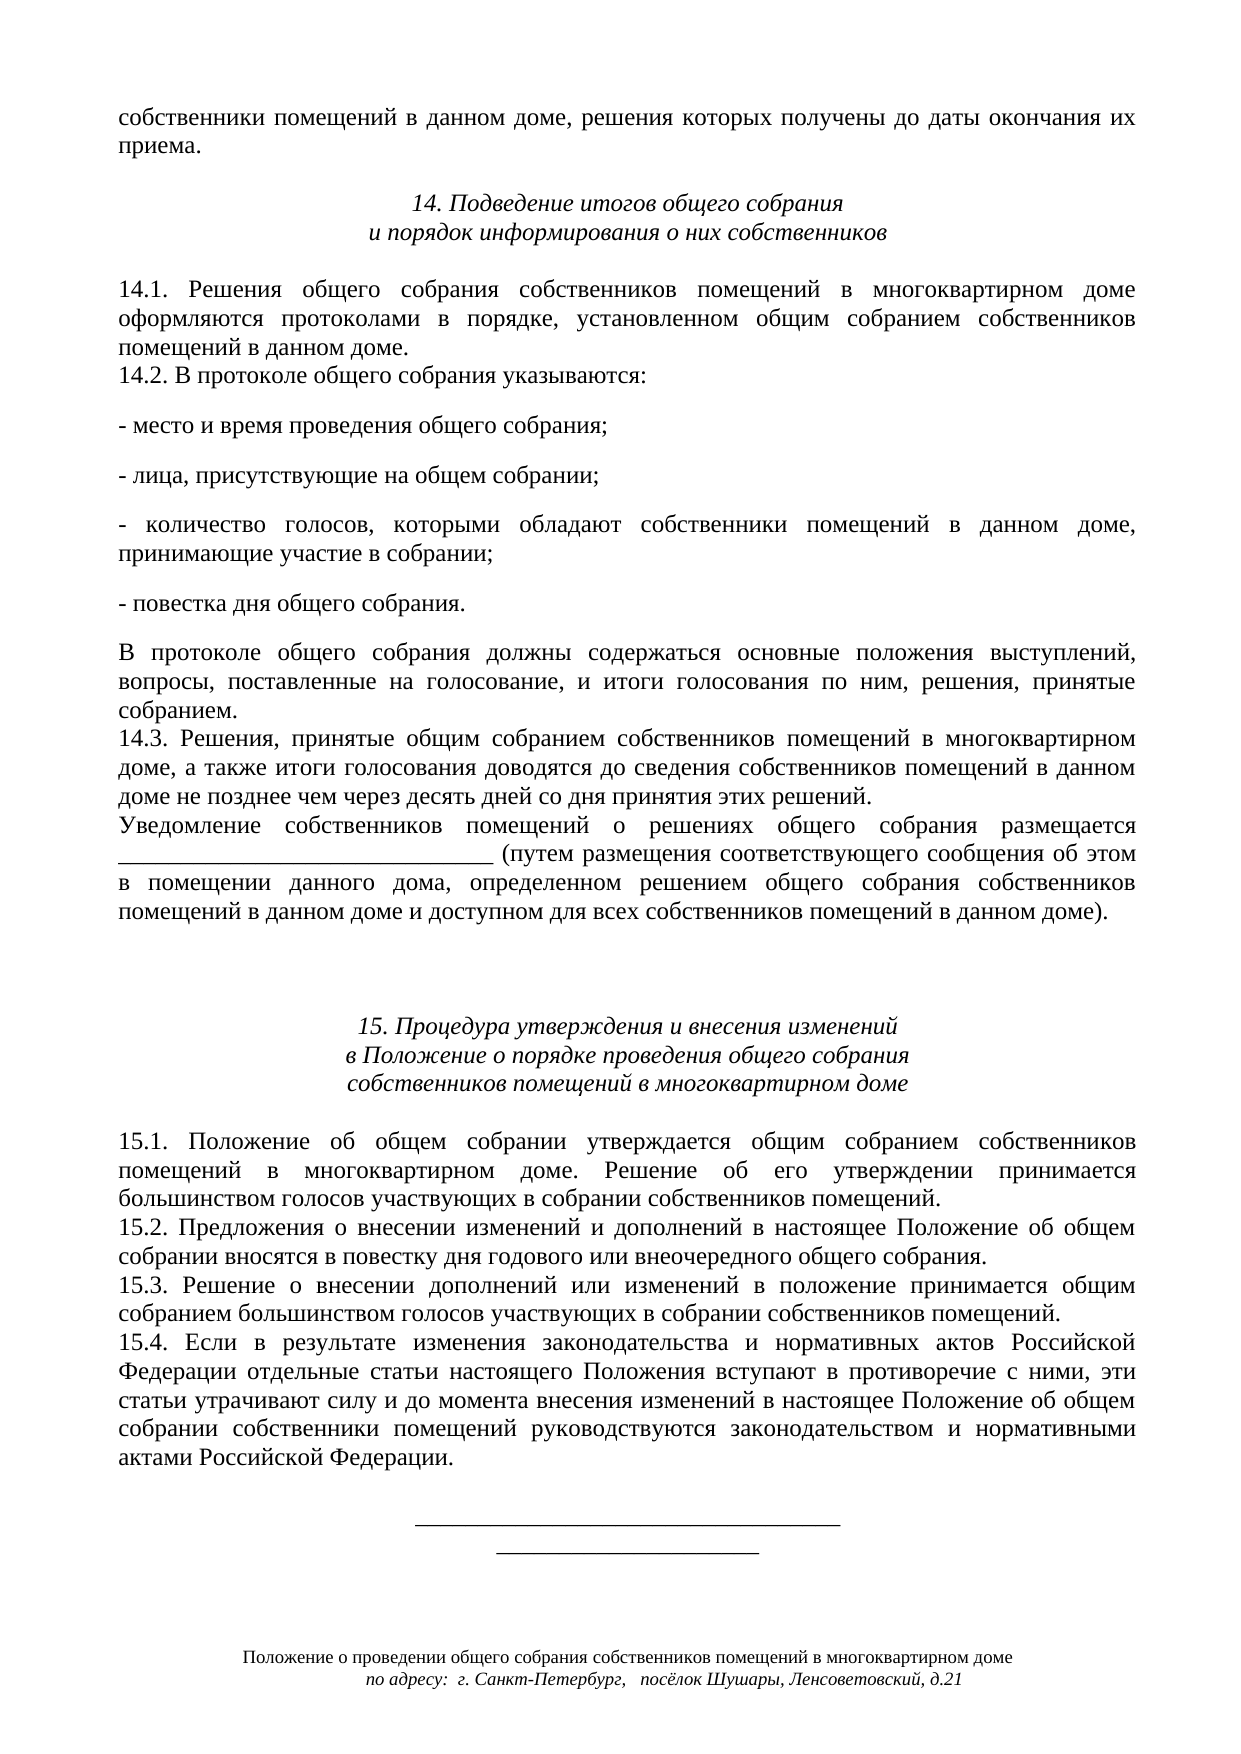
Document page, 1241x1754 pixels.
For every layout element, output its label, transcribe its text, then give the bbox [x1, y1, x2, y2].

text 15.4. Если в результате изменения законодательства и нормативных актов Российской Федерации отдельные статьи настоящего Положения вступают в противоречие с ними, эти статьи утрачивают силу и до момента внесения изменений в настоящее Положение об общем собрании собственники помещений руководствуются законодательством и нормативными актами Российской Федерации. [118, 1327, 1137, 1471]
text 14.1. Решения общего собрания собственников помещений в многоквартирном доме оформляются протоколами в порядке, установленном общим собранием собственников помещений в данном доме. [118, 274, 1137, 361]
text и порядок информирования о них собственников [118, 217, 1137, 246]
text 15. Процедура утверждения и внесения изменений [118, 1011, 1137, 1040]
text - повестка дня общего собрания. [118, 588, 1137, 616]
text 15.2. Предложения о внесении изменений и дополнений в настоящее Положение об общем собрании вносятся в повестку дня годового или внеочередного общего собрания. [118, 1212, 1137, 1270]
text 14.3. Решения, принятые общим собранием собственников помещений в многоквартирном доме, а также итоги голосования доводятся до сведения собственников помещений в данном доме не позднее чем через десять дней со дня принятия этих решений. [118, 723, 1137, 810]
text в Положение о порядке проведения общего собрания [118, 1040, 1137, 1068]
text Уведомление собственников помещений о решениях общего собрания размещается ______________________________ (путем размещения соответствующего сообщения об этом в помещении данного дома, определенном решением общего собрания собственников помещений в данном доме и доступном для всех собственников помещений в данном доме). [118, 810, 1137, 925]
text В протоколе общего собрания должны содержаться основные положения выступлений, вопросы, поставленные на голосование, и итоги голосования по ним, решения, принятые собранием. [118, 637, 1137, 723]
text - место и время проведения общего собрания; [118, 410, 1137, 439]
text собственников помещений в многоквартирном доме [118, 1068, 1137, 1097]
text 14.2. В протоколе общего собрания указываются: [118, 361, 1137, 389]
text - лица, присутствующие на общем собрании; [118, 460, 1137, 488]
text 14. Подведение итогов общего собрания [118, 188, 1137, 217]
text 15.3. Решение о внесении дополнений или изменений в положение принимается общим собранием большинством голосов участвующих в собрании собственников помещений. [118, 1270, 1137, 1327]
text _____________________ [118, 1528, 1137, 1557]
text - количество голосов, которыми обладают собственники помещений в данном доме, принимающие участие в собрании; [118, 509, 1137, 567]
text __________________________________ [118, 1471, 1137, 1528]
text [118, 102, 1137, 159]
text 15.1. Положение об общем собрании утверждается общим собранием собственников помещений в многоквартирном доме. Решение об его утверждении принимается большинством голосов участвующих в собрании собственников помещений. [118, 1126, 1137, 1212]
